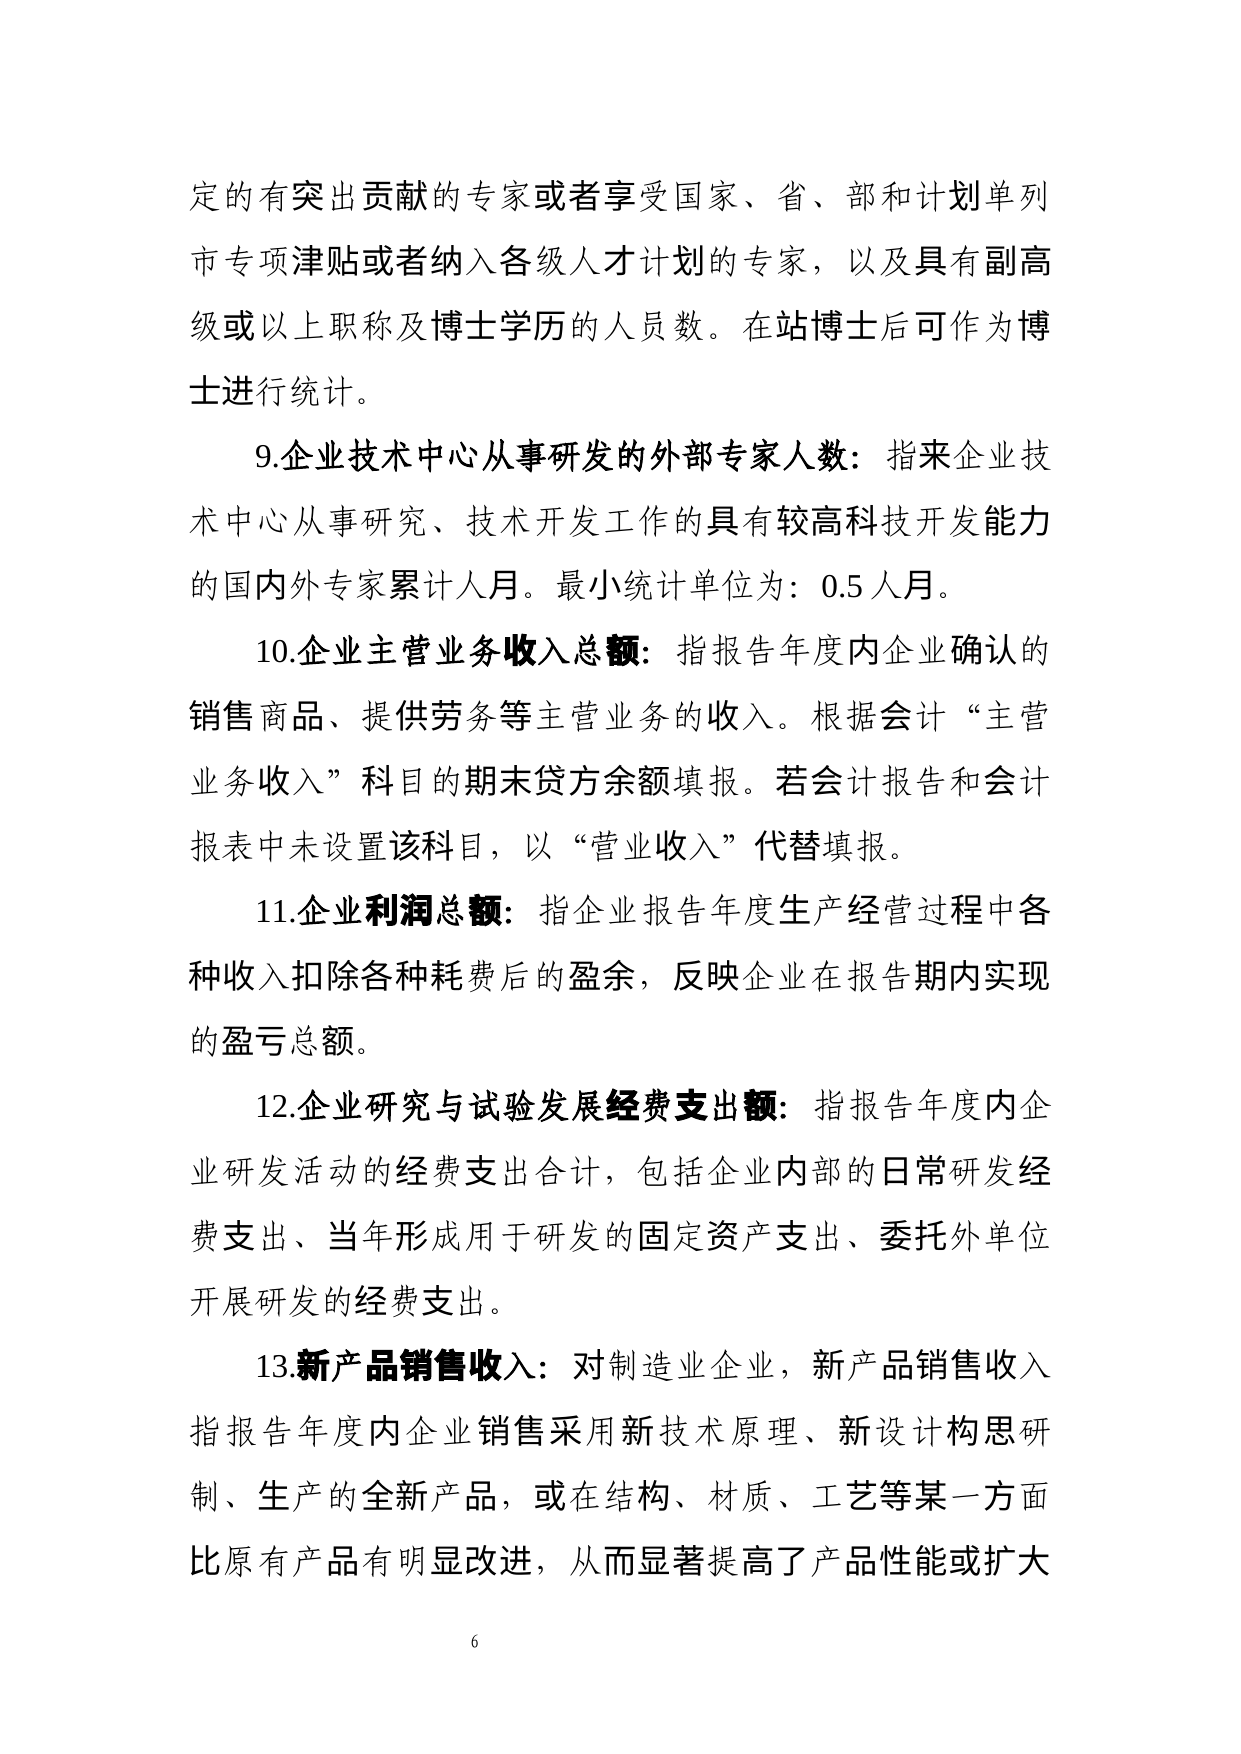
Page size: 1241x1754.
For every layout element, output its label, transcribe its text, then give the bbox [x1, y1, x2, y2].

list 企业技术中心从事研发的外部专家人数：指来企业技术中心从事研究、技术开发工作的具有较高科技开发能力的国内外专家累计人月。最小统计单位为：0.5人月。 [188, 422, 1052, 617]
list 企业研究与试验发展经费支出额：指报告年度内企业研发活动的经费支出合计，包括企业内部的日常研发经费支出、当年形成用于研发的固定资产支出、委托外单位开展研发的经费支出。 [188, 1072, 1052, 1332]
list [188, 1332, 1052, 1592]
list 企业利润总额：指企业报告年度生产经营过程中各种收入扣除各种耗费后的盈余，反映企业在报告期内实现的盈亏总额。 [188, 877, 1052, 1072]
list 企业主营业务收入总额：指报告年度内企业确认的销售商品、提供劳务等主营业务的收入。根据会计“主营业务收入”科目的期末贷方余额填报。若会计报告和会计报表中未设置该科目，以“营业收入”代替填报。 [188, 617, 1052, 877]
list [188, 162, 1052, 422]
